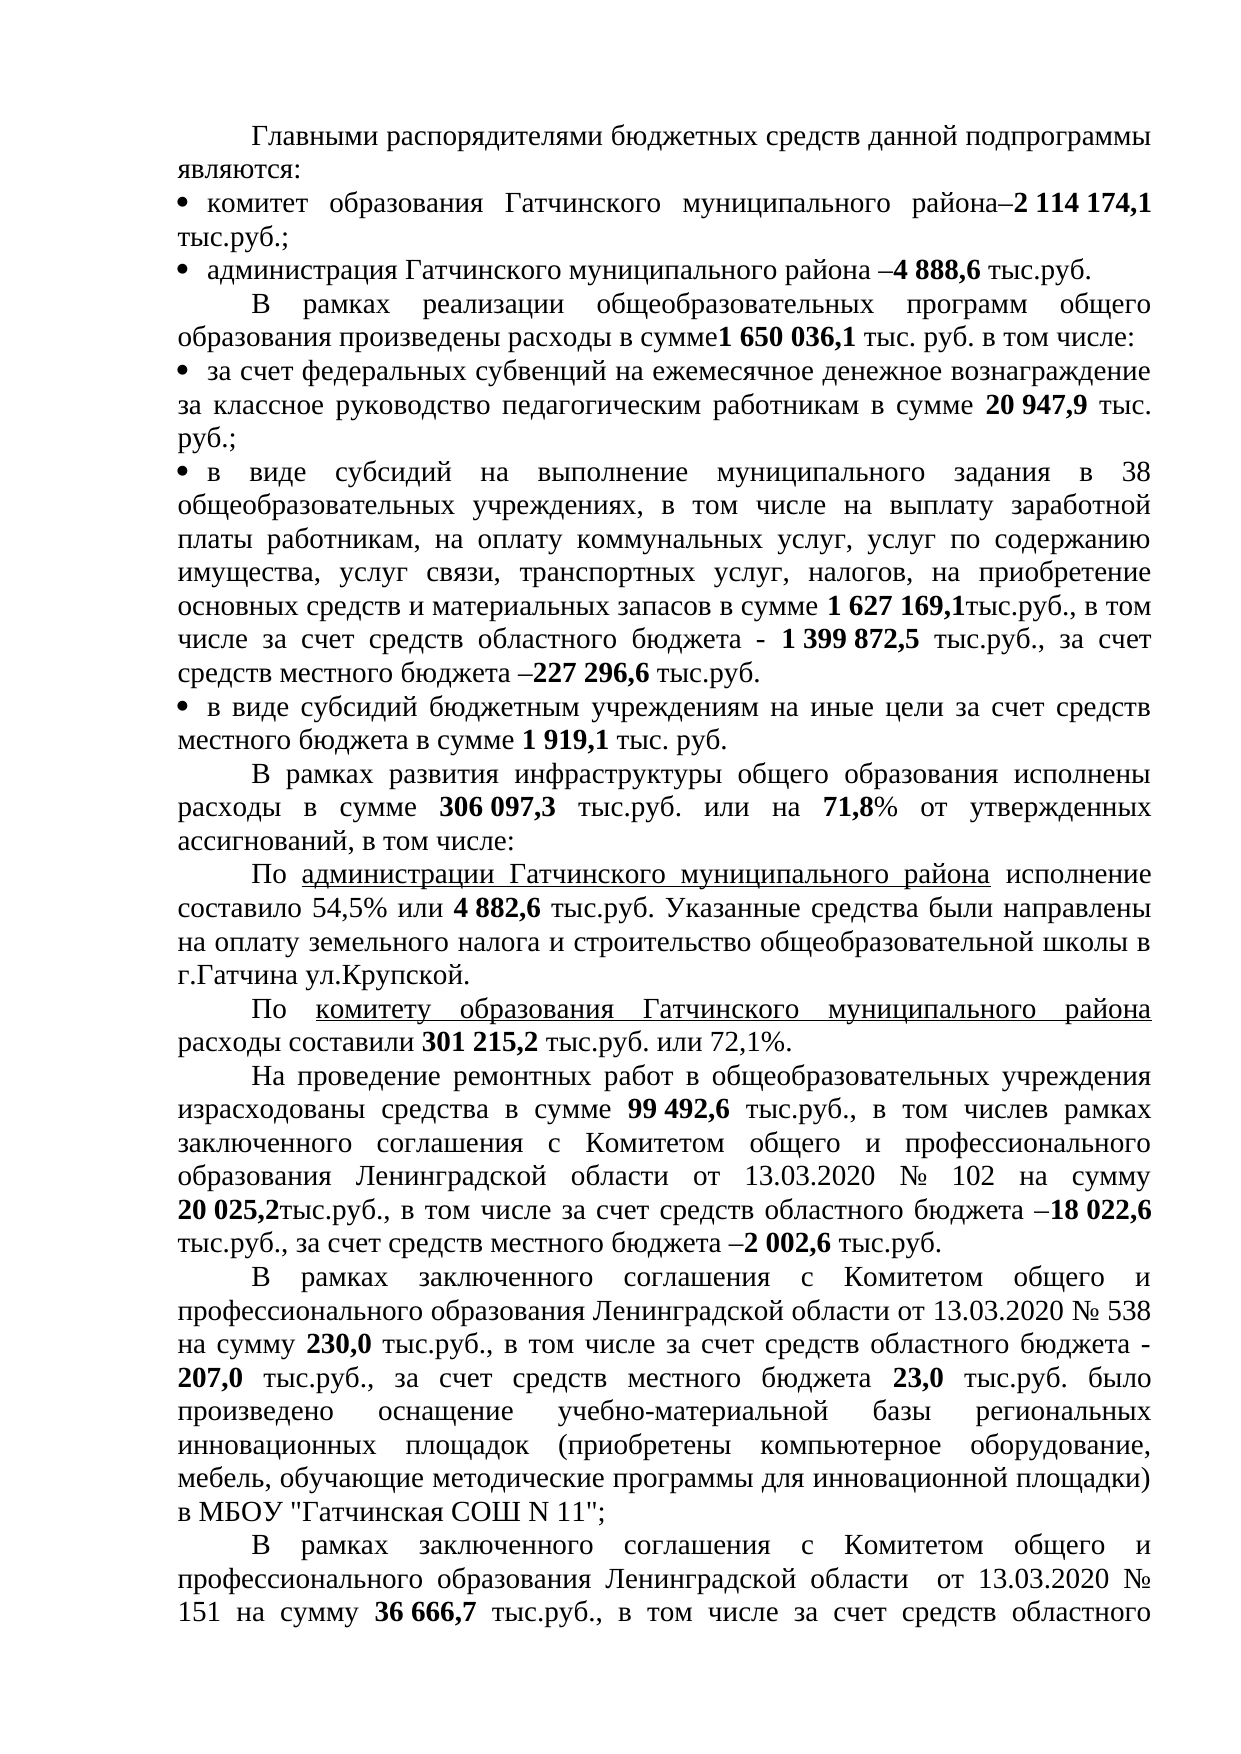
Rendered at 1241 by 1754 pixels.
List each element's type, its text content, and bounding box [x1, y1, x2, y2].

list На проведение ремонтных работ в общеобразовательных учреждения израсходованы средства в сумме 99 492,6 тыс.руб., в том числев рамках заключенного соглашения с Комитетом общего и профессионального образования Ленинградской области от 13.03.2020 № 102 на сумму 20 025,2тыс.руб., в том числе за счет средств областного бюджета –18 022,6 тыс.руб., за счет средств местного бюджета –2 002,6 тыс.руб. [177, 1058, 1152, 1259]
list В рамках заключенного соглашения с Комитетом общего и профессионального образования Ленинградской области от 13.03.2020 № 538 на сумму 230,0 тыс.руб., в том числе за счет средств областного бюджета - 207,0 тыс.руб., за счет средств местного бюджета 23,0 тыс.руб. было произведено оснащение учебно-материальной базы региональных инновационных площадок (приобретены компьютерное оборудование, мебель, обучающие методические программы для инновационной площадки) в МБОУ "Гатчинская СОШ N 11"; [177, 1259, 1152, 1527]
text Главными распорядителями бюджетных средств данной подпрограммы являются: [177, 118, 1152, 185]
list По администрации Гатчинского муниципального района исполнение составило 54,5% или 4 882,6 тыс.руб. Указанные средства были направлены на оплату земельного налога и строительство общеобразовательной школы в г.Гатчина ул.Крупской. [177, 857, 1152, 991]
list В рамках развития инфраструктуры общего образования исполнены расходы в сумме 306 097,3 тыс.руб. или на 71,8% от утвержденных ассигнований, в том числе: [177, 756, 1152, 857]
list По комитету образования Гатчинского муниципального района расходы составили 301 215,2 тыс.руб. или 72,1%. [177, 991, 1152, 1058]
list комитет образования Гатчинского муниципального района–2 114 174,1 тыс.руб.; [177, 185, 1152, 252]
list администрация Гатчинского муниципального района –4 888,6 тыс.руб. [177, 252, 1152, 286]
list за счет федеральных субвенций на ежемесячное денежное вознаграждение за классное руководство педагогическим работникам в сумме 20 947,9 тыс. руб.; [177, 353, 1152, 454]
list в виде субсидий на выполнение муниципального задания в 38 общеобразовательных учреждениях, в том числе на выплату заработной платы работникам, на оплату коммунальных услуг, услуг по содержанию имущества, услуг связи, транспортных услуг, налогов, на приобретение основных средств и материальных запасов в сумме 1 627 169,1тыс.руб., в том числе за счет средств областного бюджета - 1 399 872,5 тыс.руб., за счет средств местного бюджета –227 296,6 тыс.руб. [177, 454, 1152, 689]
list в виде субсидий бюджетным учреждениям на иные цели за счет средств местного бюджета в сумме 1 919,1 тыс. руб. [177, 689, 1152, 756]
text В рамках реализации общеобразовательных программ общего образования произведены расходы в сумме1 650 036,1 тыс. руб. в том числе: [177, 286, 1152, 353]
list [177, 1527, 1152, 1628]
